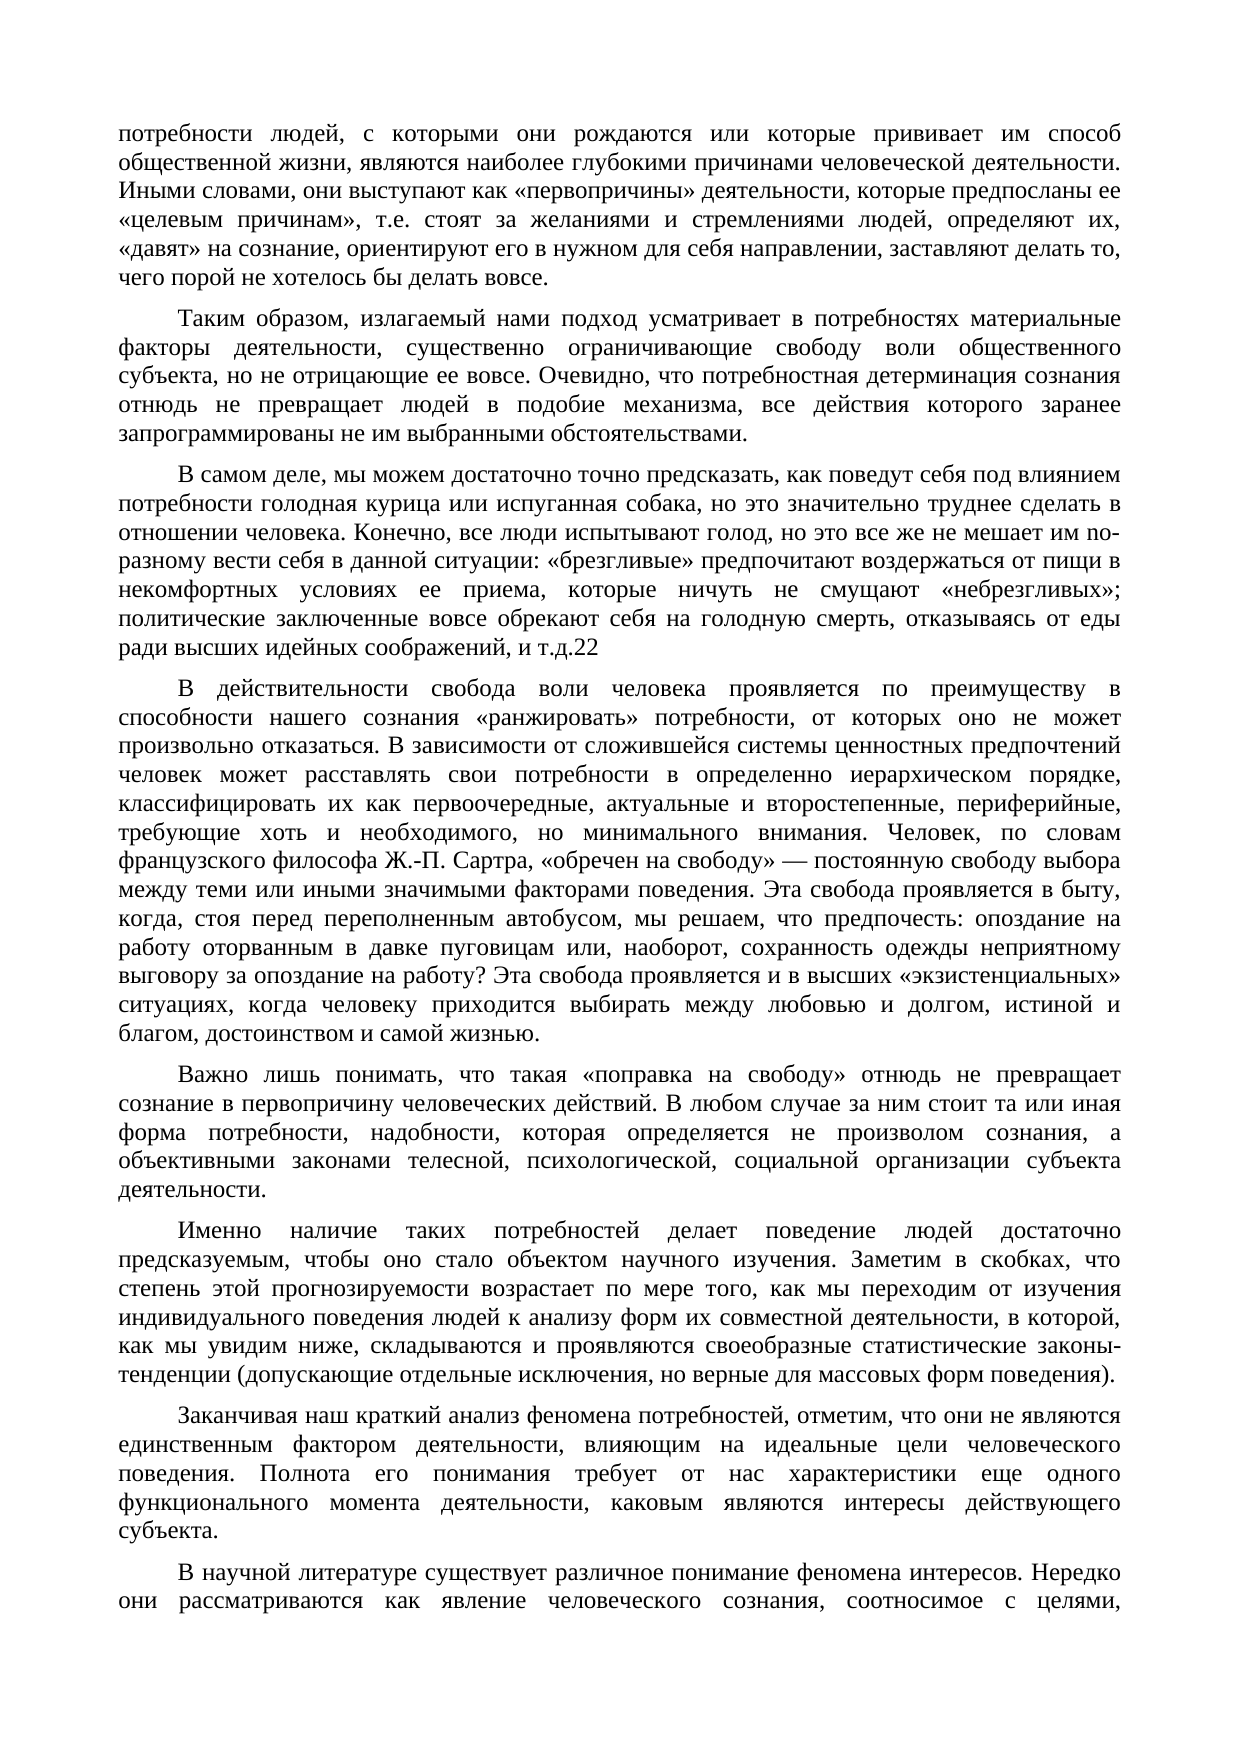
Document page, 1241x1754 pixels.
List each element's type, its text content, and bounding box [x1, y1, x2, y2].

text В самом деле, мы можем достаточно точно предсказать, как поведут себя под влиянием потребности голодная курица или испуганная собака, но это значительно труднее сделать в отношении человека. Конечно, все люди испытывают голод, но это все же не мешает им no-разному вести себя в данной ситуации: «брезгливые» предпочитают воздержаться от пищи в некомфортных условиях ее приема, которые ничуть не смущают «небрезгливых»; политические заключенные вовсе обрекают себя на голодную смерть, отказываясь от еды ради высших идейных соображений, и т.д.22 [118, 459, 1122, 661]
text Таким образом, излагаемый нами подход усматривает в потребностях материальные факторы деятельности, существенно ограничивающие свободу воли общественного субъекта, но не отрицающие ее вовсе. Очевидно, что потребностная детерминация сознания отнюдь не превращает людей в подобие механизма, все действия которого заранее запрограммированы не им выбранными обстоятельствами. [118, 303, 1122, 447]
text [118, 118, 1122, 291]
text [118, 1557, 1122, 1614]
text Заканчивая наш краткий анализ феномена потребностей, отметим, что они не являются единственным фактором деятельности, влияющим на идеальные цели человеческого поведения. Полнота его понимания требует от нас характеристики еще одного функционального момента деятельности, каковым являются интересы действующего субъекта. [118, 1401, 1122, 1544]
text Именно наличие таких потребностей делает поведение людей достаточно предсказуемым, чтобы оно стало объектом научного изучения. Заметим в скобках, что степень этой прогнозируемости возрастает по мере того, как мы переходим от изучения индивидуального поведения людей к анализу форм их совместной деятельности, в которой, как мы увидим ниже, складываются и проявляются своеобразные статистические законы-тенденции (допускающие отдельные исключения, но верные для массовых форм поведения). [118, 1216, 1122, 1388]
text Важно лишь понимать, что такая «поправка на свободу» отнюдь не превращает сознание в первопричину человеческих действий. В любом случае за ним стоит та или иная форма потребности, надобности, которая определяется не произволом сознания, а объективными законами телесной, психологической, социальной организации субъекта деятельности. [118, 1059, 1122, 1203]
text В действительности свобода воли человека проявляется по преимуществу в способности нашего сознания «ранжировать» потребности, от которых оно не может произвольно отказаться. В зависимости от сложившейся системы ценностных предпочтений человек может расставлять свои потребности в определенно иерархическом порядке, классифицировать их как первоочередные, актуальные и второстепенные, периферийные, требующие хоть и необходимого, но минимального внимания. Человек, по словам французского философа Ж.-П. Сартра, «обречен на свободу» — постоянную свободу выбора между теми или иными значимыми факторами поведения. Эта свобода проявляется в быту, когда, стоя перед переполненным автобусом, мы решаем, что предпочесть: опоздание на работу оторванным в давке пуговицам или, наоборот, сохранность одежды неприятному выговору за опоздание на работу? Эта свобода проявляется и в высших «экзистенциальных» ситуациях, когда человеку приходится выбирать между любовью и долгом, истиной и благом, достоинством и самой жизнью. [118, 673, 1122, 1047]
